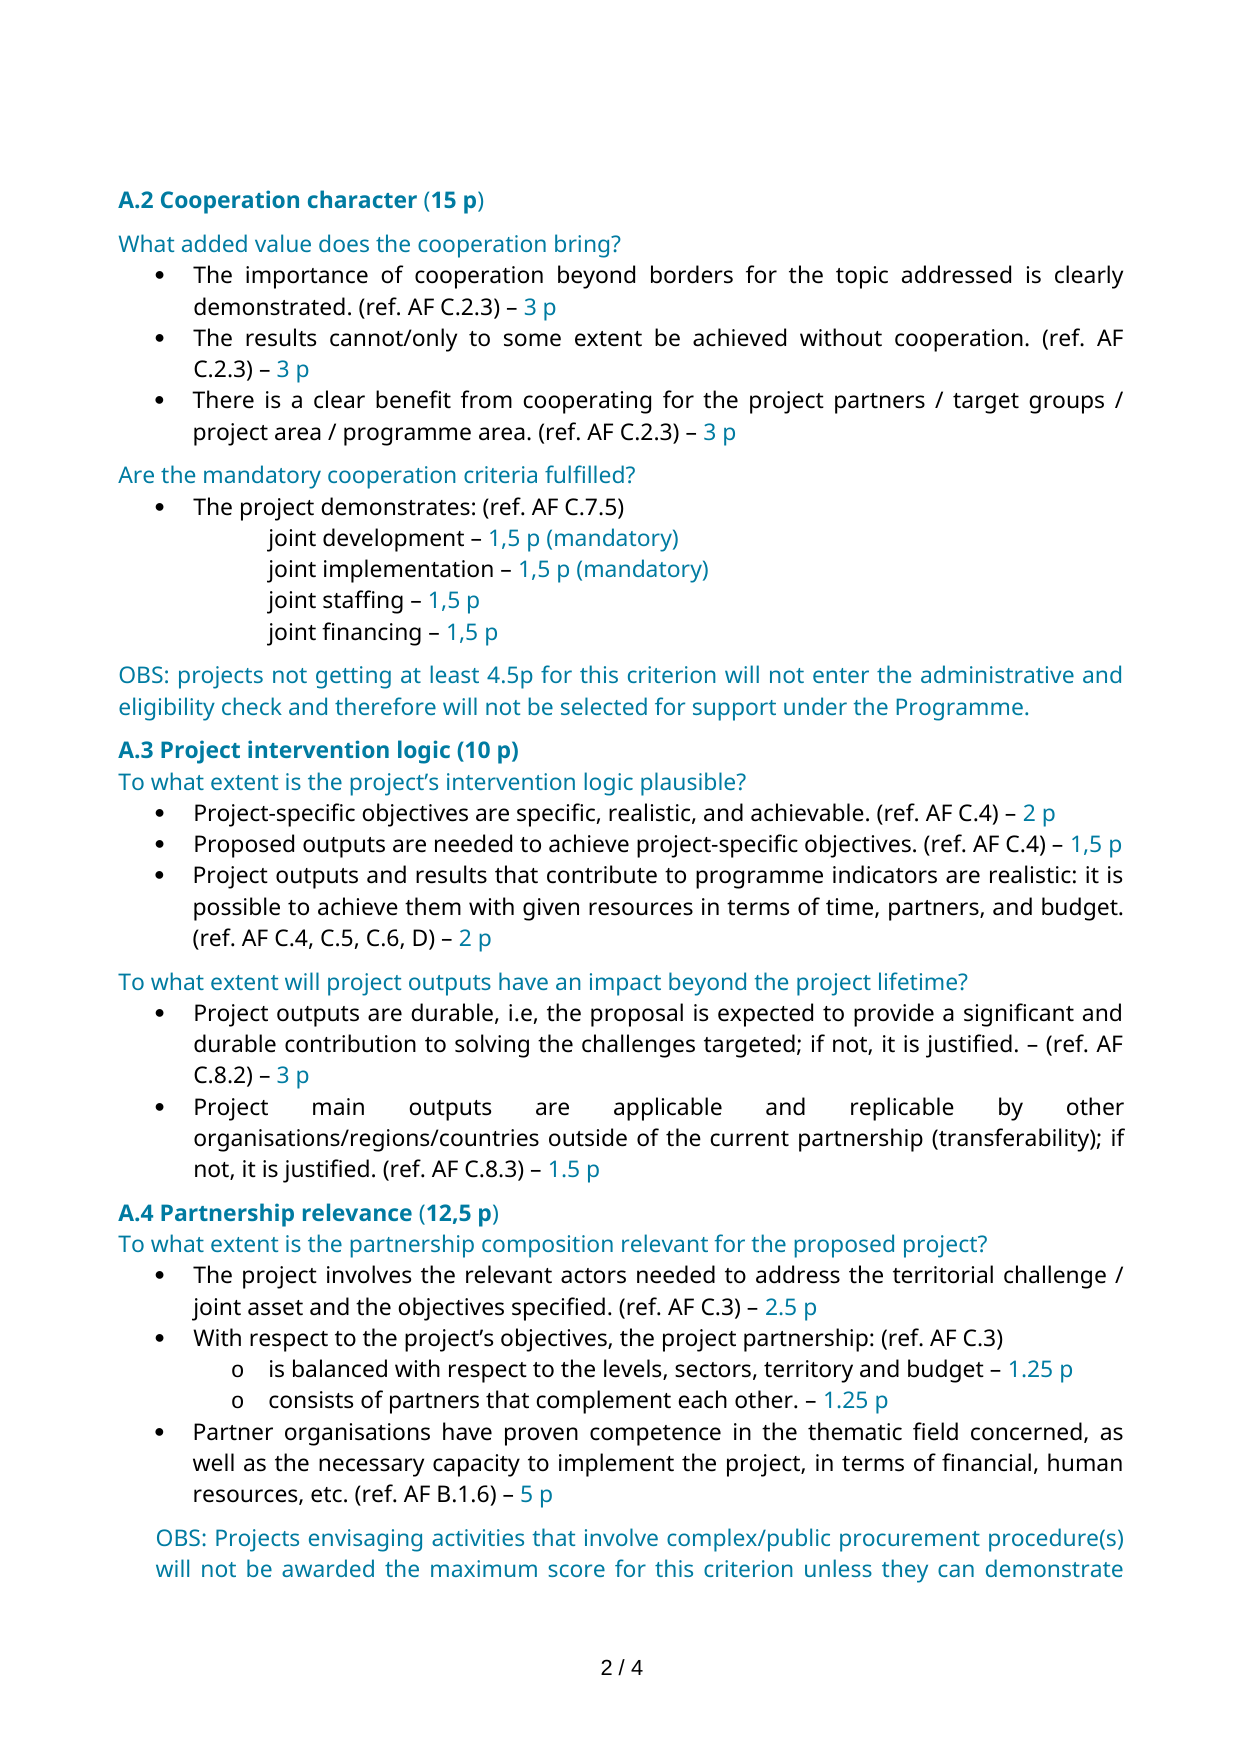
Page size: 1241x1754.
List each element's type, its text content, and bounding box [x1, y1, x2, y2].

list Project main outputs are applicable and replicable by other organisations/regions/countries outside of the current partnership (transferability); if not, it is justified. (ref. AF C.8.3) – 1.5 p [156, 1090, 1125, 1184]
list The project demonstrates: (ref. AF C.7.5) [156, 490, 1125, 522]
list joint development – 1,5 p (mandatory) [193, 522, 1125, 553]
text What added value does the cooperation bring? [118, 228, 1125, 259]
list Project outputs are durable, i.e, the proposal is expected to provide a significant and durable contribution to solving the challenges targeted; if not, it is justified. – (ref. AF C.8.2) – 3 p [156, 997, 1125, 1090]
text To what extent will project outputs have an impact beyond the project lifetime? [118, 965, 1125, 997]
list With respect to the project’s objectives, the project partnership: (ref. AF C.3) [156, 1322, 1125, 1353]
text To what extent is the project’s intervention logic plausible? [118, 765, 1125, 797]
list joint implementation – 1,5 p (mandatory) [193, 553, 1125, 584]
list consists of partners that complement each other. – 1.25 p [231, 1384, 1125, 1416]
list Partner organisations have proven competence in the thematic field concerned, as well as the necessary capacity to implement the project, in terms of financial, human resources, etc. (ref. AF B.1.6) – 5 p [155, 1416, 1125, 1509]
text Are the mandatory cooperation criteria fulfilled? [118, 459, 1125, 490]
text A.4 Partnership relevance (12,5 p) [118, 1197, 1125, 1228]
list joint staffing – 1,5 p [193, 584, 1125, 615]
list Proposed outputs are needed to achieve project-specific objectives. (ref. AF C.4) – 1,5 p [156, 828, 1125, 859]
list joint financing – 1,5 p [193, 615, 1125, 647]
text A.3 Project intervention logic (10 p) [118, 734, 1125, 765]
text OBS: projects not getting at least 4.5p for this criterion will not enter the administrative and eligibility check and therefore will not be selected for support under the Programme. [118, 659, 1125, 722]
list The results cannot/only to some extent be achieved without cooperation. (ref. AF C.2.3) – 3 p [156, 322, 1125, 384]
list There is a clear benefit from cooperating for the project partners / target groups / project area / programme area. (ref. AF C.2.3) – 3 p [155, 384, 1125, 447]
list The project involves the relevant actors needed to address the territorial challenge / joint asset and the objectives specified. (ref. AF C.3) – 2.5 p [156, 1259, 1125, 1322]
list Project outputs and results that contribute to programme indicators are realistic: it is possible to achieve them with given resources in terms of time, partners, and budget. (ref. AF C.4, C.5, C.6, D) – 2 p [155, 859, 1125, 953]
list Project-specific objectives are specific, realistic, and achievable. (ref. AF C.4) – 2 p [156, 797, 1125, 828]
text To what extent is the partnership composition relevant for the proposed project? [118, 1228, 1125, 1259]
text A.2 Cooperation character (15 p) [118, 184, 1125, 215]
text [155, 1522, 1125, 1584]
list is balanced with respect to the levels, sectors, territory and budget – 1.25 p [231, 1353, 1125, 1384]
list The importance of cooperation beyond borders for the topic addressed is clearly demonstrated. (ref. AF C.2.3) – 3 p [156, 259, 1125, 322]
